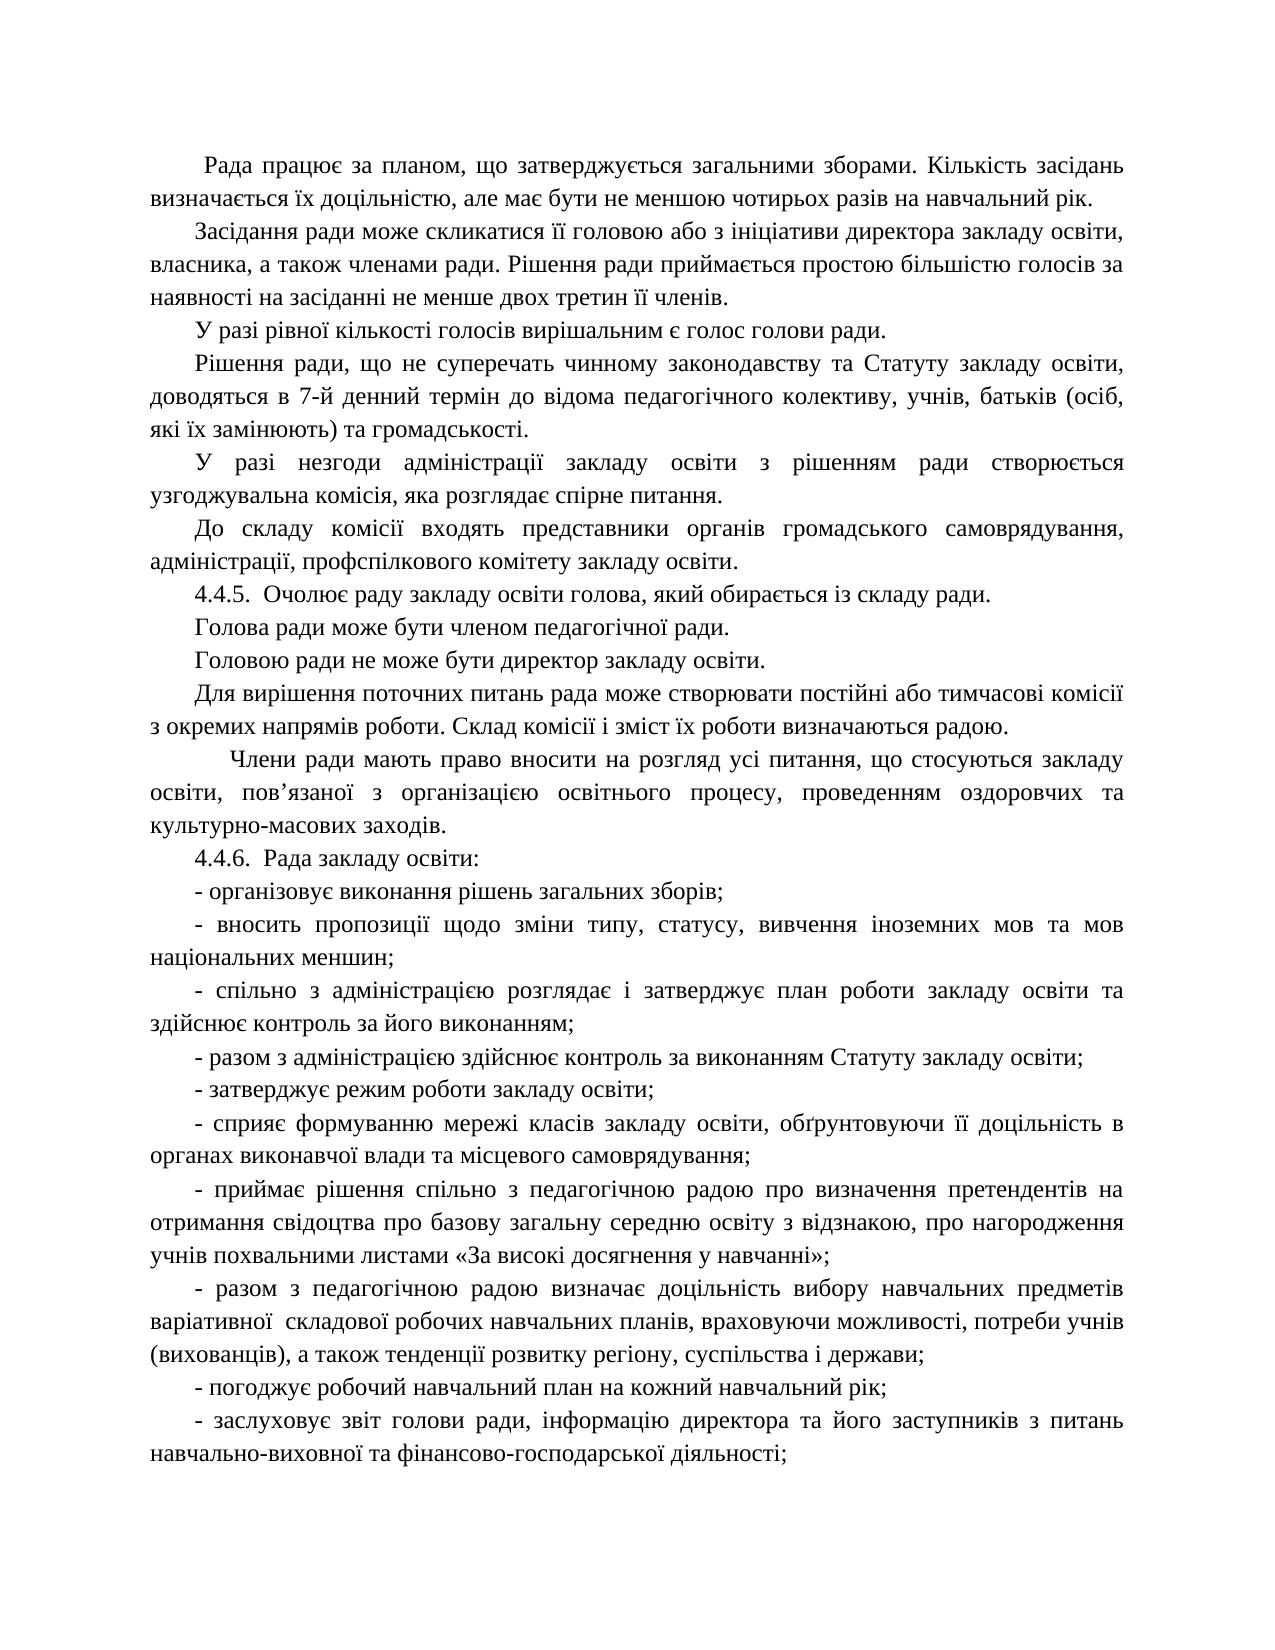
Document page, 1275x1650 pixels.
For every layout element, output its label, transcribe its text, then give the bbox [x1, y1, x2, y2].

text Члени ради мають право вносити на розгляд усі питання, що стосуються закладу освіти, пов’язаної з організацією освітнього процесу, проведенням оздоровчих та культурно-масових заходів. [150, 744, 1125, 839]
text Засідання ради може скликатися її головою або з ініціативи директора закладу освіти, власника, а також членами ради. Рішення ради приймається простою більшістю голосів за наявності на засіданні не менше двох третин її членів. [150, 216, 1125, 311]
text 4.4.5. Очолює раду закладу освіти голова, який обирається із складу ради. [150, 579, 1125, 608]
text Для вирішення поточних питань рада може створювати постійні або тимчасові комісії з окремих напрямів роботи. Склад комісії і зміст їх роботи визначаються радою. [150, 678, 1125, 740]
text - погоджує робочий навчальний план на кожний навчальний рік; [150, 1372, 1125, 1401]
text - затверджує режим роботи закладу освіти; [150, 1074, 1125, 1103]
text - спільно з адміністрацією розглядає і затверджує план роботи закладу освіти та здійснює контроль за його виконанням; [150, 976, 1125, 1037]
text До складу комісії входять представники органів громадського самоврядування, адміністрації, профспілкового комітету закладу освіти. [150, 513, 1125, 575]
text - приймає рішення спільно з педагогічною радою про визначення претендентів на отримання свідоцтва про базову загальну середню освіту з відзнакою, про нагородження учнів похвальними листами «За високі досягнення у навчанні»; [150, 1174, 1125, 1268]
text У разі незгоди адміністрації закладу освіти з рішенням ради створюється узгоджувальна комісія, яка розглядає спірне питання. [150, 447, 1125, 509]
text У разі рівної кількості голосів вирішальним є голос голови ради. [150, 315, 1125, 344]
text - разом з педагогічною радою визначає доцільність вибору навчальних предметів варіативної складової робочих навчальних планів, враховуючи можливості, потреби учнів (вихованців), а також тенденції розвитку регіону, суспільства і держави; [150, 1273, 1125, 1367]
text Головою ради не може бути директор закладу освіти. [150, 645, 1125, 674]
text - організовує виконання рішень загальних зборів; [150, 876, 1125, 905]
text - заслуховує звіт голови ради, інформацію директора та його заступників з питань навчально-виховної та фінансово-господарської діяльності; [150, 1405, 1125, 1467]
text - вносить пропозиції щодо зміни типу, статусу, вивчення іноземних мов та мов національних меншин; [150, 909, 1125, 971]
text - сприяє формуванню мережі класів закладу освіти, обґрунтовуючи її доцільність в органах виконавчої влади та місцевого самоврядування; [150, 1108, 1125, 1169]
text Рада працює за планом, що затверджується загальними зборами. Кількість засідань визначається їх доцільністю, але має бути не меншою чотирьох разів на навчальний рік. [150, 150, 1125, 212]
text - разом з адміністрацією здійснює контроль за виконанням Статуту закладу освіти; [150, 1042, 1125, 1070]
text Голова ради може бути членом педагогічної ради. [150, 612, 1125, 641]
text 4.4.6. Рада закладу освіти: [150, 843, 1125, 872]
text Рішення ради, що не суперечать чинному законодавству та Статуту закладу освіти, доводяться в 7-й денний термін до відома педагогічного колективу, учнів, батьків (осіб, які їх замінюють) та громадськості. [150, 348, 1125, 443]
